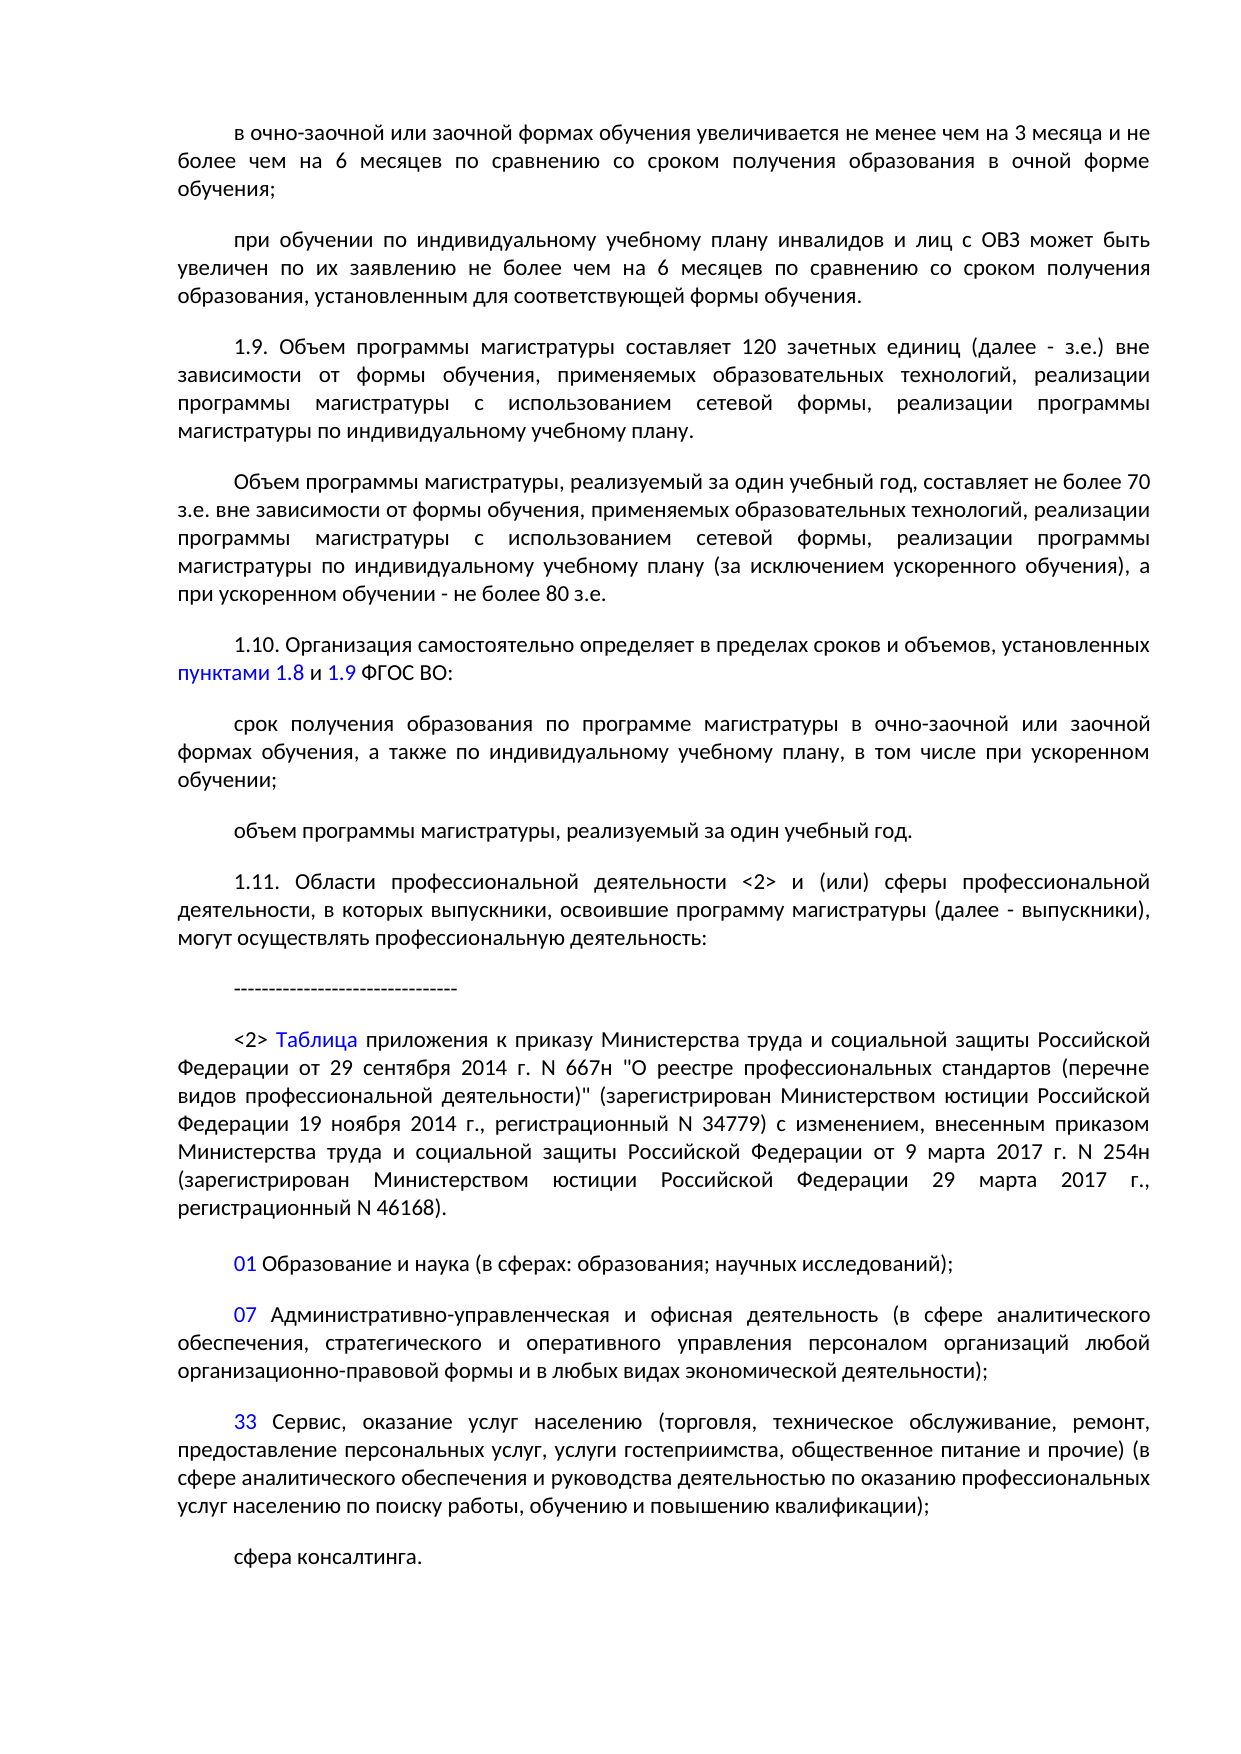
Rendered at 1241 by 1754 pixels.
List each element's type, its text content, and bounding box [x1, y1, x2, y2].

text срок получения образования по программе магистратуры в очно-заочной или заочной формах обучения, а также по индивидуальному учебному плану, в том числе при ускоренном обучении; [177, 709, 1152, 793]
text объем программы магистратуры, реализуемый за один учебный год. [177, 816, 1152, 844]
text Объем программы магистратуры, реализуемый за один учебный год, составляет не более 70 з.е. вне зависимости от формы обучения, применяемых образовательных технологий, реализации программы магистратуры с использованием сетевой формы, реализации программы магистратуры по индивидуальному учебному плану (за исключением ускоренного обучения), а при ускоренном обучении - не более 80 з.е. [177, 467, 1152, 607]
text 01 Образование и наука (в сферах: образования; научных исследований); [177, 1249, 1152, 1277]
text при обучении по индивидуальному учебному плану инвалидов и лиц с ОВЗ может быть увеличен по их заявлению не более чем на 6 месяцев по сравнению со сроком получения образования, установленным для соответствующей формы обучения. [177, 225, 1152, 309]
text сфера консалтинга. [177, 1542, 1152, 1570]
text в очно-заочной или заочной формах обучения увеличивается не менее чем на 3 месяца и не более чем на 6 месяцев по сравнению со сроком получения образования в очной форме обучения; [177, 118, 1152, 202]
text <2> Таблица приложения к приказу Министерства труда и социальной защиты Российской Федерации от 29 сентября 2014 г. N 667н "О реестре профессиональных стандартов (перечне видов профессиональной деятельности)" (зарегистрирован Министерством юстиции Российской Федерации 19 ноября 2014 г., регистрационный N 34779) с изменением, внесенным приказом Министерства труда и социальной защиты Российской Федерации от 9 марта 2017 г. N 254н (зарегистрирован Министерством юстиции Российской Федерации 29 марта 2017 г., регистрационный N 46168). [177, 1025, 1152, 1221]
text -------------------------------- [177, 974, 1152, 1002]
text 07 Административно-управленческая и офисная деятельность (в сфере аналитического обеспечения, стратегического и оперативного управления персоналом организаций любой организационно-правовой формы и в любых видах экономической деятельности); [177, 1300, 1152, 1384]
text 1.11. Области профессиональной деятельности <2> и (или) сферы профессиональной деятельности, в которых выпускники, освоившие программу магистратуры (далее - выпускники), могут осуществлять профессиональную деятельность: [177, 867, 1152, 951]
text 33 Сервис, оказание услуг населению (торговля, техническое обслуживание, ремонт, предоставление персональных услуг, услуги гостеприимства, общественное питание и прочие) (в сфере аналитического обеспечения и руководства деятельностью по оказанию профессиональных услуг населению по поиску работы, обучению и повышению квалификации); [177, 1407, 1152, 1519]
text 1.9. Объем программы магистратуры составляет 120 зачетных единиц (далее - з.е.) вне зависимости от формы обучения, применяемых образовательных технологий, реализации программы магистратуры с использованием сетевой формы, реализации программы магистратуры по индивидуальному учебному плану. [177, 332, 1152, 444]
text 1.10. Организация самостоятельно определяет в пределах сроков и объемов, установленных пунктами 1.8 и 1.9 ФГОС ВО: [177, 630, 1152, 686]
